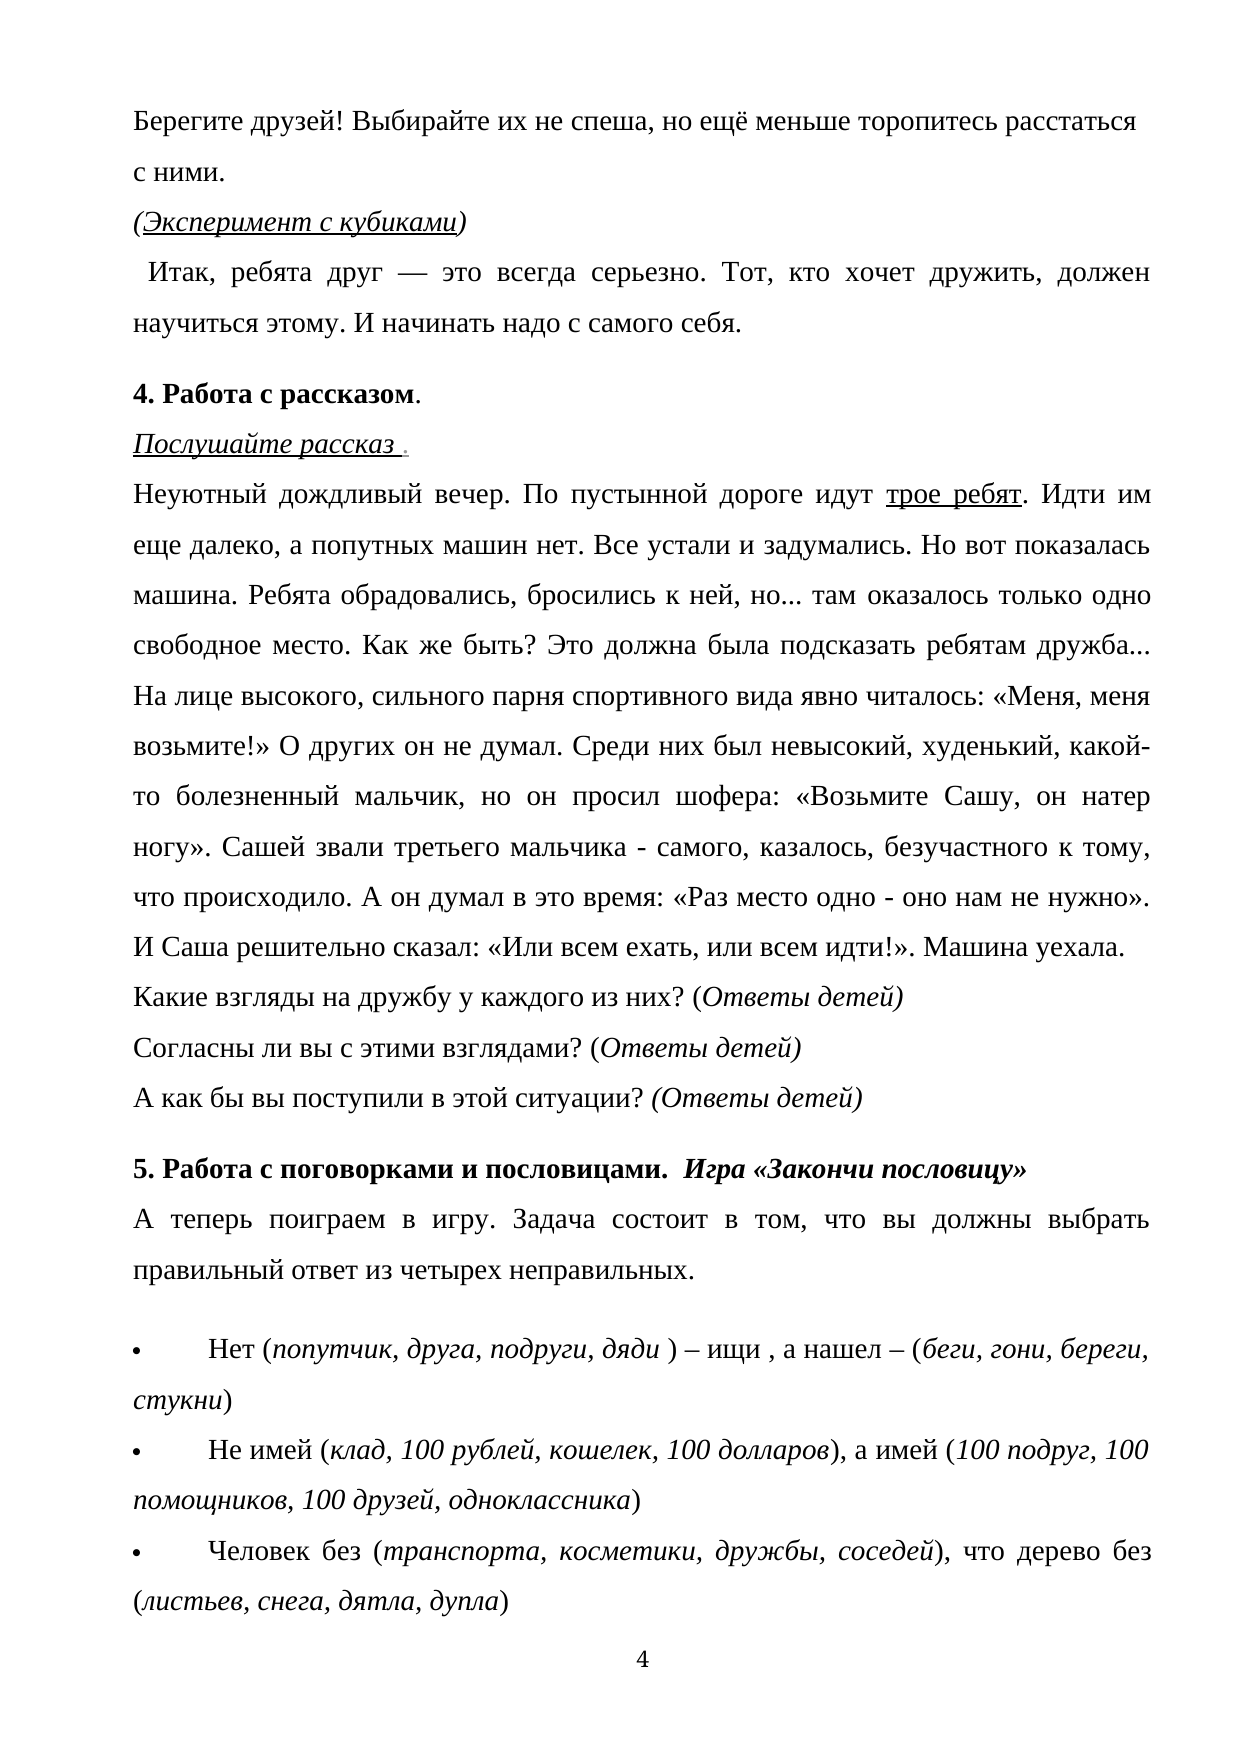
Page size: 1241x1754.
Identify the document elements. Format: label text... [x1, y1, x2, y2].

text Неуютный дождливый вечер. По пустынной дороге идут трое ребят. Идти им еще далеко, а попутных машин нет. Все устали и задумались. Но вот показалась машина. Ребята обрадовались, бросились к ней, но... там оказалось только одно свободное место. Как же быть? Это должна была подсказать ребятам дружба... На лице высокого, сильного парня спортивного вида явно читалось: «Меня, меня возьмите!» О других он не думал. Среди них был невысокий, худенький, какой-то болезненный мальчик, но он просил шофера: «Возьмите Сашу, он натер ногу». Сашей звали третьего мальчика - самого, казалось, безучастного к тому, что происходило. А он думал в это время: «Раз место одно - оно нам не нужно». И Саша решительно сказал: «Или всем ехать, или всем идти!». Машина уехала. [133, 476, 1152, 963]
list Нет (попутчик, друга, подруги, дяди ) – ищи , а нашел – (беги, гони, береги, стукни) [133, 1331, 1152, 1415]
text Послушайте рассказ . [133, 426, 1152, 460]
text 4. Работа с рассказом. [133, 376, 1152, 409]
text А теперь поиграем в игру. Задача состоит в том, что вы должны выбрать правильный ответ из четырех неправильных. [133, 1202, 1152, 1286]
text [133, 103, 1152, 187]
text Итак, ребята друг — это всегда серьезно. Тот, кто хочет дружить, должен научиться этому. И начинать надо с самого себя. [133, 254, 1152, 338]
list Человек без (транспорта, косметики, дружбы, соседей), что дерево без (листьев, снега, дятла, дупла) [133, 1533, 1152, 1617]
text А как бы вы поступили в этой ситуации? (Ответы детей) [133, 1080, 1152, 1114]
list Не имей (клад, 100 рублей, кошелек, 100 долларов), а имей (100 подруг, 100 помощников, 100 друзей, одноклассника) [133, 1432, 1152, 1516]
text 5. Работа с поговорками и пословицами. Игра «Закончи пословицу» [133, 1151, 1152, 1185]
text Какие взгляды на дружбу у каждого из них? (Ответы детей) [133, 979, 1152, 1013]
text (Эксперимент с кубиками) [133, 204, 1152, 238]
text Согласны ли вы с этими взглядами? (Ответы детей) [133, 1030, 1152, 1063]
